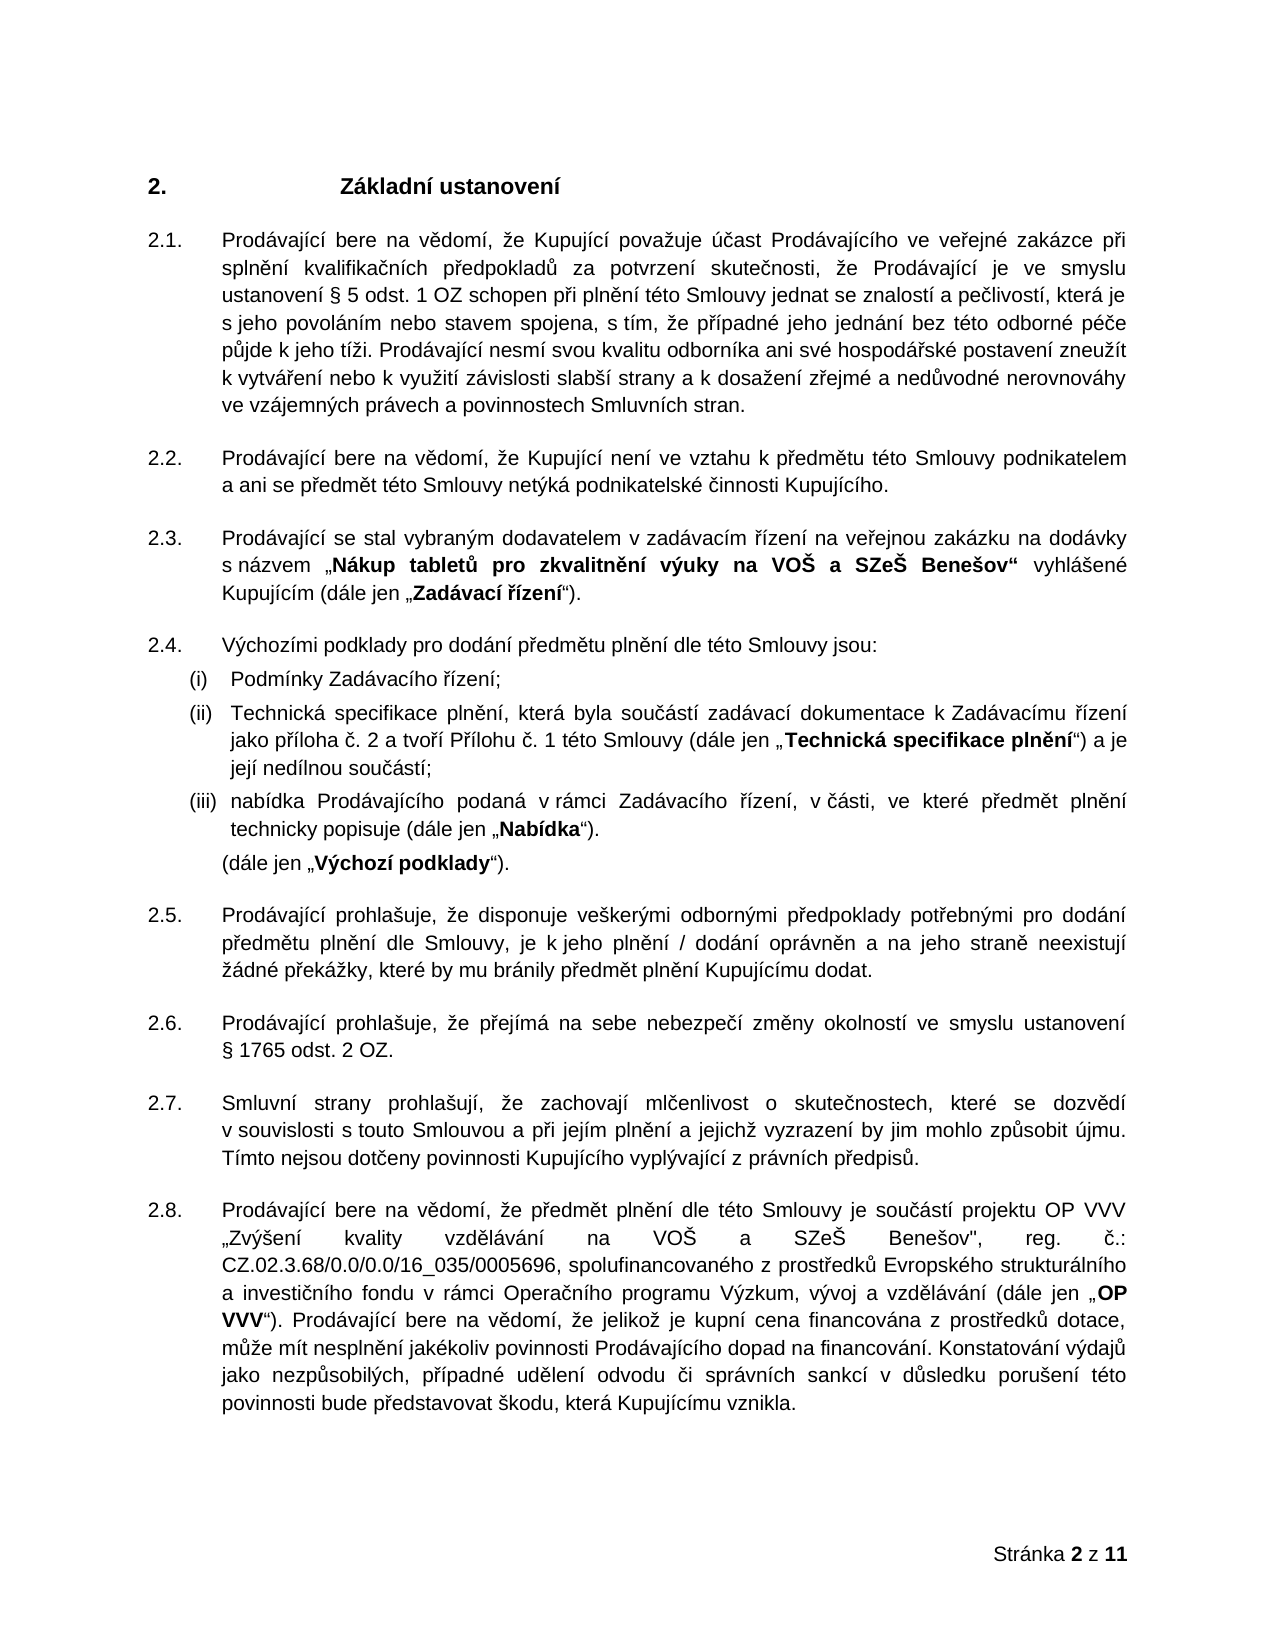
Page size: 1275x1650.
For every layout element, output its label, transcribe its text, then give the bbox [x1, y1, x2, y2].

subtitle Prodávající bere na vědomí, že předmět plnění dle této Smlouvy je součástí projektu OP VVV „Zvýšení kvality vzdělávání na VOŠ a SZeŠ Benešov", reg. č.: CZ.02.3.68/0.0/0.0/16_035/0005696, spolufinancovaného z prostředků Evropského strukturálního a investičního fondu v rámci Operačního programu Výzkum, vývoj a vzdělávání (dále jen „OP VVV“). Prodávající bere na vědomí, že jelikož je kupní cena financována z prostředků dotace, může mít nesplnění jakékoliv povinnosti Prodávajícího dopad na financování. Konstatování výdajů jako nezpůsobilých, případné udělení odvodu či správních sankcí v důsledku porušení této povinnosti bude představovat škodu, která Kupujícímu vznikla. [148, 1198, 1127, 1414]
subtitle Prodávající prohlašuje, že přejímá na sebe nebezpečí změny okolností ve smyslu ustanovení § 1765 odst. 2 OZ. [148, 1010, 1127, 1062]
text Podmínky Zadávacího řízení; [189, 667, 1127, 691]
text Technická specifikace plnění, která byla součástí zadávací dokumentace k Zadávacímu řízení jako příloha č. 2 a tvoří Přílohu č. 1 této Smlouvy (dále jen „Technická specifikace plnění“) a je její nedílnou součástí; [189, 700, 1127, 779]
subtitle Smluvní strany prohlašují, že zachovají mlčenlivost o skutečnostech, které se dozvědí v souvislosti s touto Smlouvou a při jejím plnění a jejichž vyzrazení by jim mohlo způsobit újmu. Tímto nejsou dotčeny povinnosti Kupujícího vyplývající z právních předpisů. [148, 1090, 1127, 1169]
list (dále jen „Výchozí podklady“). [222, 850, 1127, 874]
text nabídka Prodávajícího podaná v rámci Zadávacího řízení, v části, ve které předmět plnění technicky popisuje (dále jen „Nabídka“). [189, 789, 1127, 841]
subtitle Prodávající se stal vybraným dodavatelem v zadávacím řízení na veřejnou zakázku na dodávky s názvem „Nákup tabletů pro zkvalitnění výuky na VOŠ a SZeŠ Benešov“ vyhlášené Kupujícím (dále jen „Zadávací řízení“). [148, 525, 1127, 604]
subtitle Základní ustanovení [148, 173, 1127, 199]
subtitle Prodávající prohlašuje, že disponuje veškerými odbornými předpoklady potřebnými pro dodání předmětu plnění dle Smlouvy, je k jeho plnění / dodání oprávněn a na jeho straně neexistují žádné překážky, které by mu bránily předmět plnění Kupujícímu dodat. [148, 903, 1127, 982]
subtitle Výchozími podklady pro dodání předmětu plnění dle této Smlouvy jsou: [148, 633, 1127, 657]
subtitle Prodávající bere na vědomí, že Kupující není ve vztahu k předmětu této Smlouvy podnikatelem a ani se předmět této Smlouvy netýká podnikatelské činnosti Kupujícího. [148, 445, 1127, 497]
subtitle Prodávající bere na vědomí, že Kupující považuje účast Prodávajícího ve veřejné zakázce při splnění kvalifikačních předpokladů za potvrzení skutečnosti, že Prodávající je ve smyslu ustanovení § 5 odst. 1 OZ schopen při plnění této Smlouvy jednat se znalostí a pečlivostí, která je s jeho povoláním nebo stavem spojena, s tím, že případné jeho jednání bez této odborné péče půjde k jeho tíži. Prodávající nesmí svou kvalitu odborníka ani své hospodářské postavení zneužít k vytváření nebo k využití závislosti slabší strany a k dosažení zřejmé a nedůvodné nerovnováhy ve vzájemných právech a povinnostech Smluvních stran. [148, 228, 1127, 417]
